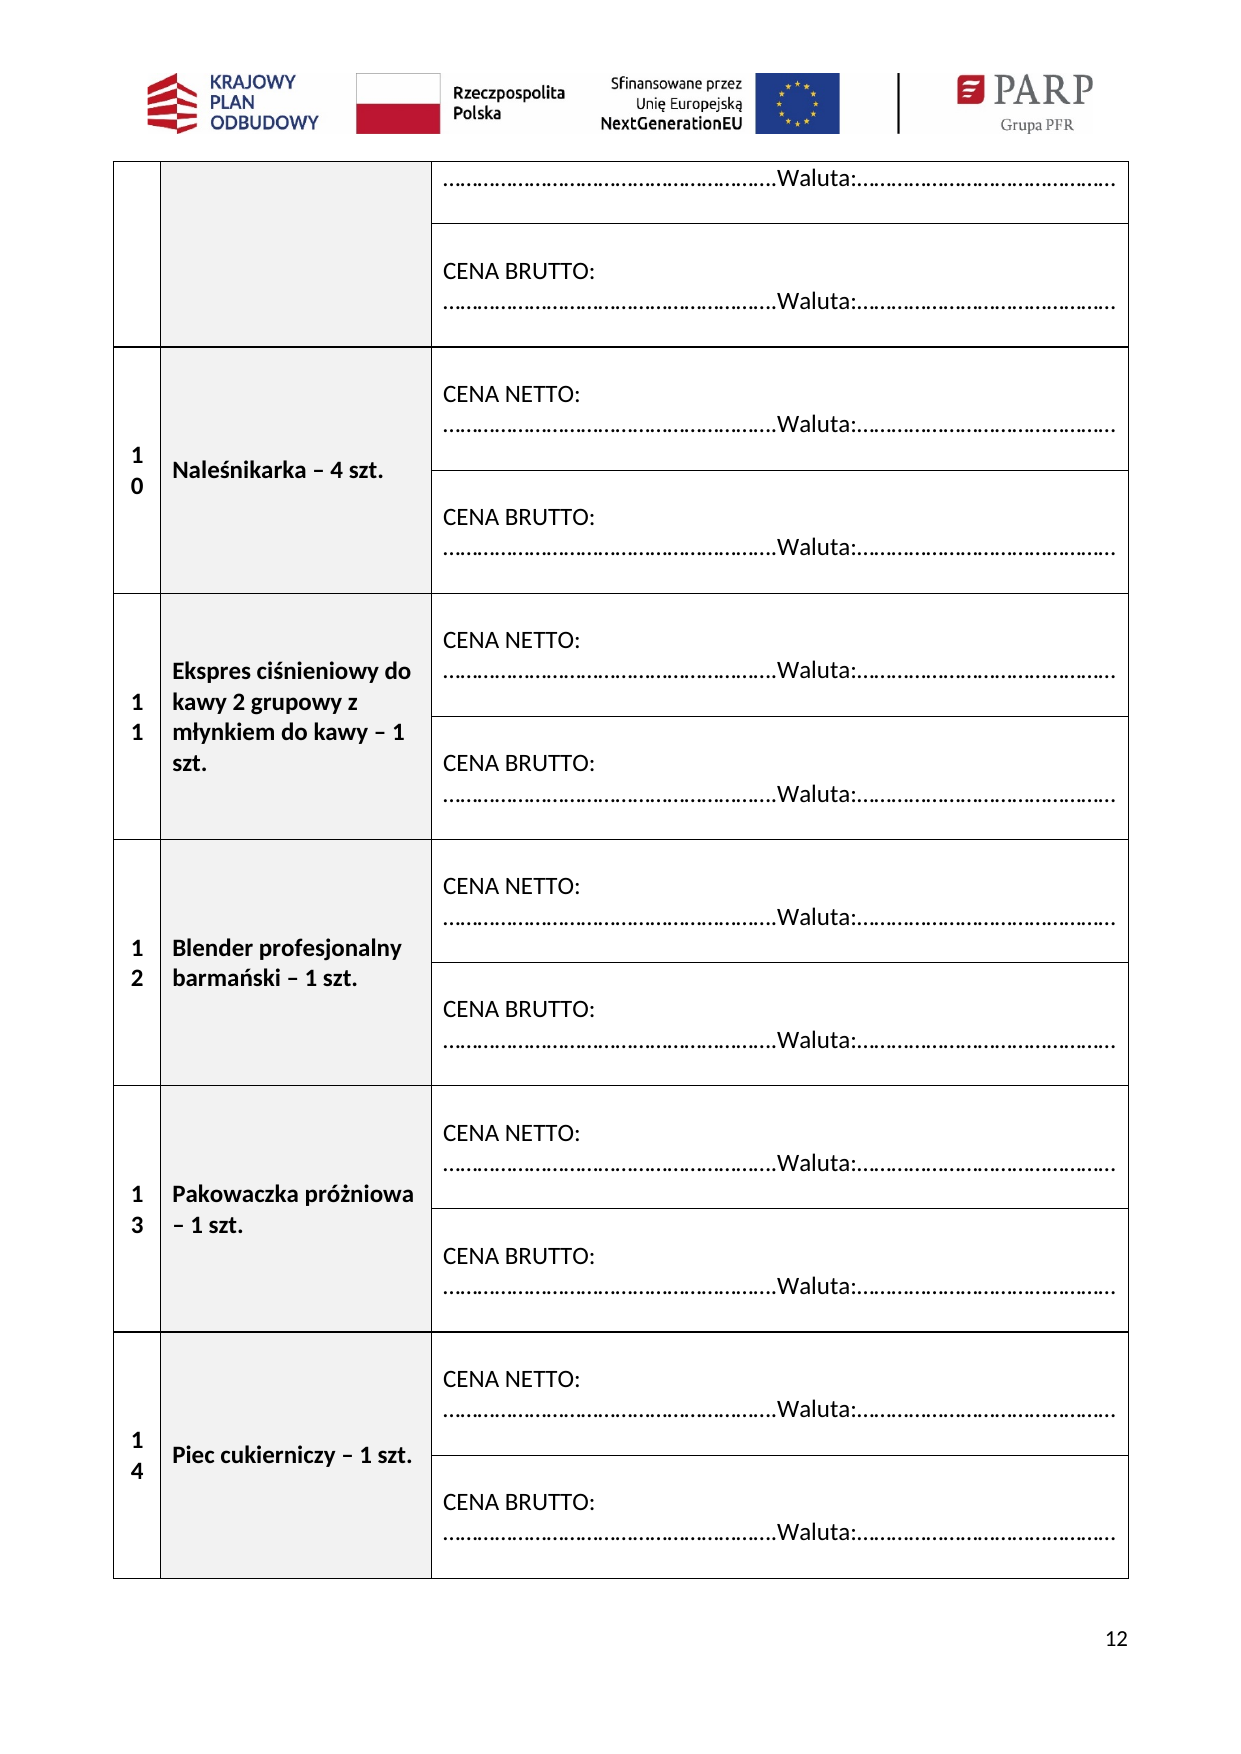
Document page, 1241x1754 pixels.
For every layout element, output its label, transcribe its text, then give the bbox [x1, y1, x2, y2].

table_cell CENA NETTO: ………………………………………………….Waluta:……………………………………… [432, 594, 1128, 716]
table_cell Blender profesjonalny barmański – 1 szt. [161, 840, 431, 1085]
table_cell 9 [114, 162, 160, 346]
table_cell CENA NETTO: ………………………………………………….Waluta:……………………………………… [432, 840, 1128, 962]
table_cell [161, 162, 431, 346]
table_cell CENA BRUTTO: ………………………………………………….Waluta:……………………………………… [432, 717, 1128, 839]
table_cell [432, 348, 1128, 469]
table_cell CENA BRUTTO: ………………………………………………….Waluta:……………………………………… [432, 471, 1128, 593]
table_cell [432, 224, 1128, 346]
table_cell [432, 162, 1128, 223]
table_cell Pakowaczka próżniowa – 1 szt. [161, 1086, 431, 1331]
table_cell CENA NETTO: ………………………………………………….Waluta:……………………………………… [432, 1086, 1128, 1208]
table_cell CENA BRUTTO: ………………………………………………….Waluta:……………………………………… [432, 1209, 1128, 1331]
table_cell Ekspres ciśnieniowy do kawy 2 grupowy z młynkiem do kawy – 1 szt. [161, 594, 431, 839]
table_cell Naleśnikarka – 4 szt. [161, 348, 431, 593]
table_cell 10 [114, 348, 160, 593]
table_cell 12 [114, 840, 160, 1085]
table_cell CENA BRUTTO: ………………………………………………….Waluta:……………………………………… [432, 963, 1128, 1085]
table_cell 13 [114, 1086, 160, 1331]
table_cell 11 [114, 594, 160, 839]
table_cell Piec cukierniczy – 1 szt. [161, 1333, 431, 1578]
picture [147, 73, 1093, 134]
table_cell 14 [114, 1333, 160, 1578]
table_cell CENA BRUTTO: ………………………………………………….Waluta:……………………………………… [432, 1456, 1128, 1578]
table_cell CENA NETTO: ………………………………………………….Waluta:……………………………………… [432, 1333, 1128, 1454]
